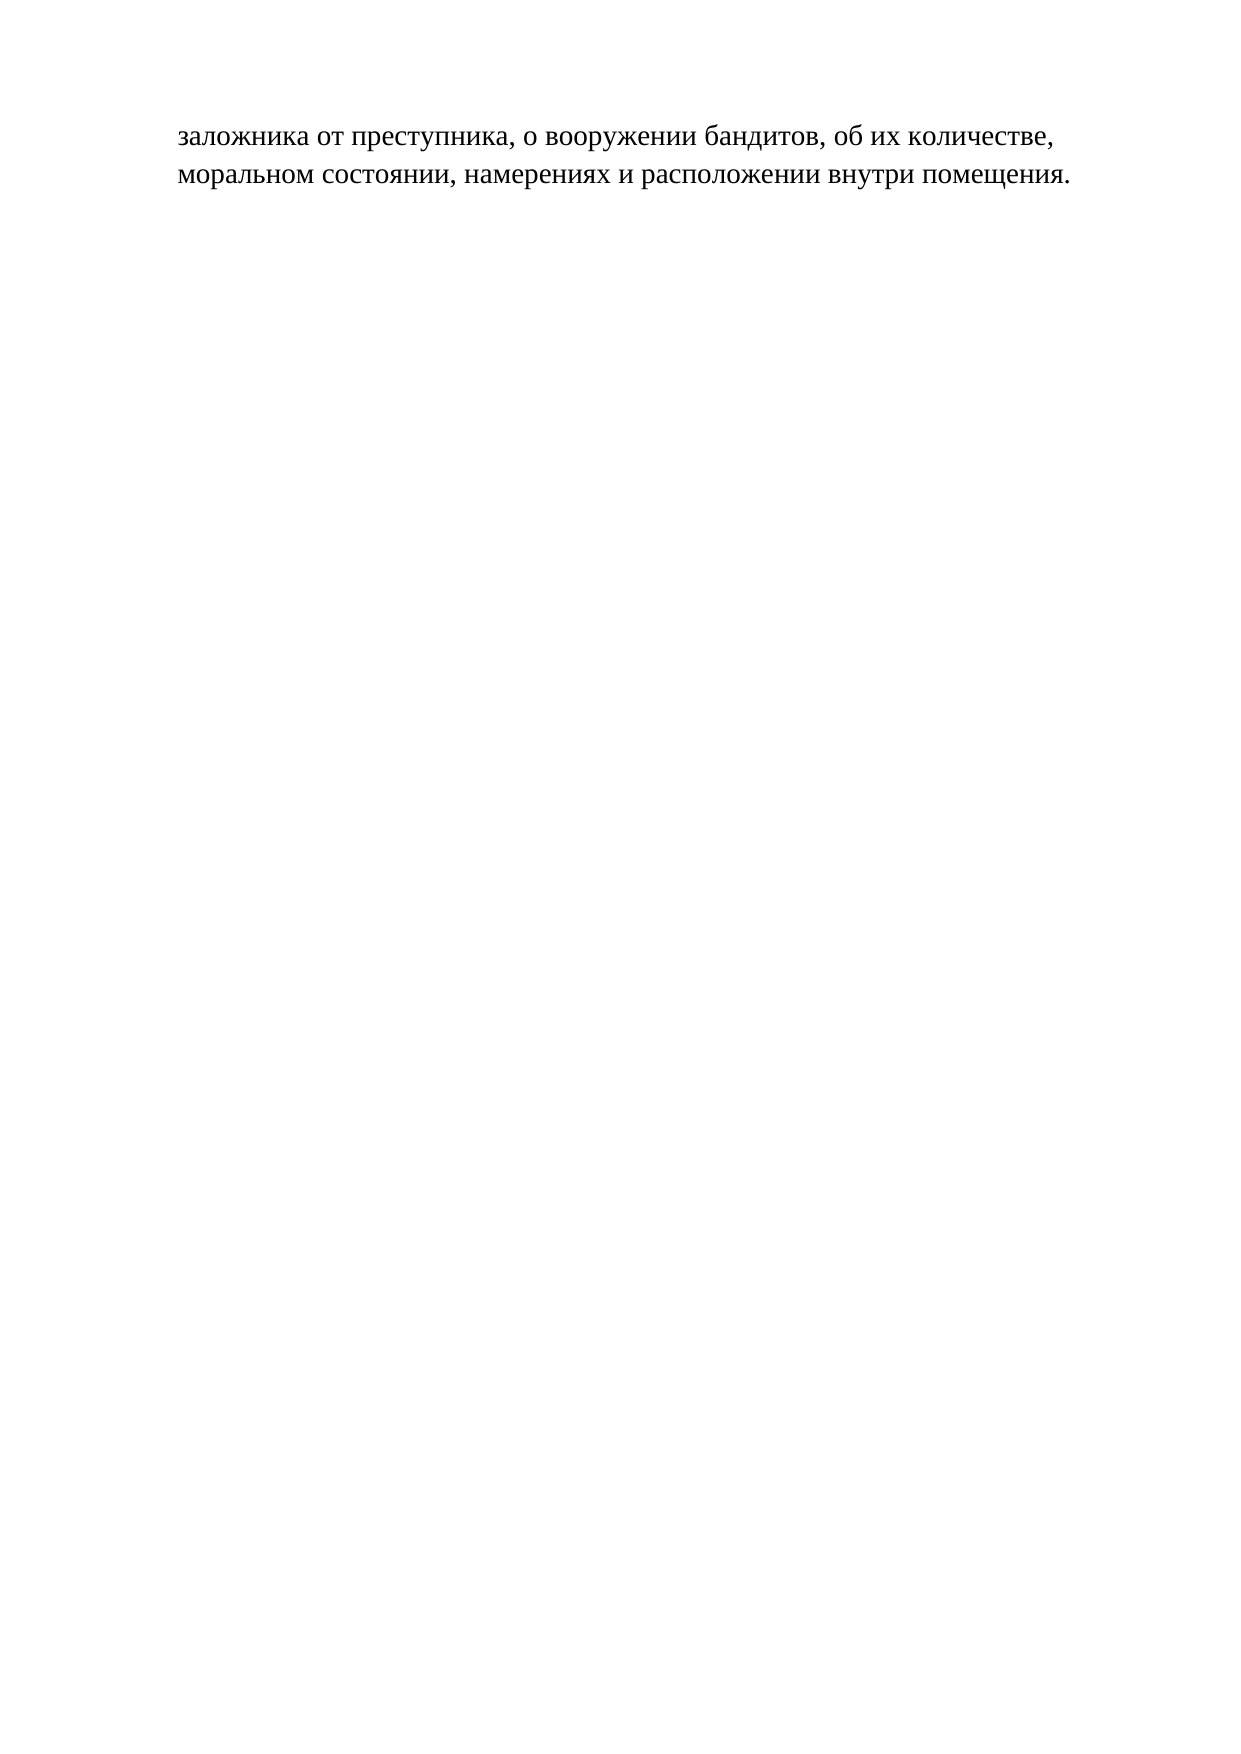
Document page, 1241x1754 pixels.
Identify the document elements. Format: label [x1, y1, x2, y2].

text [177, 118, 1152, 190]
